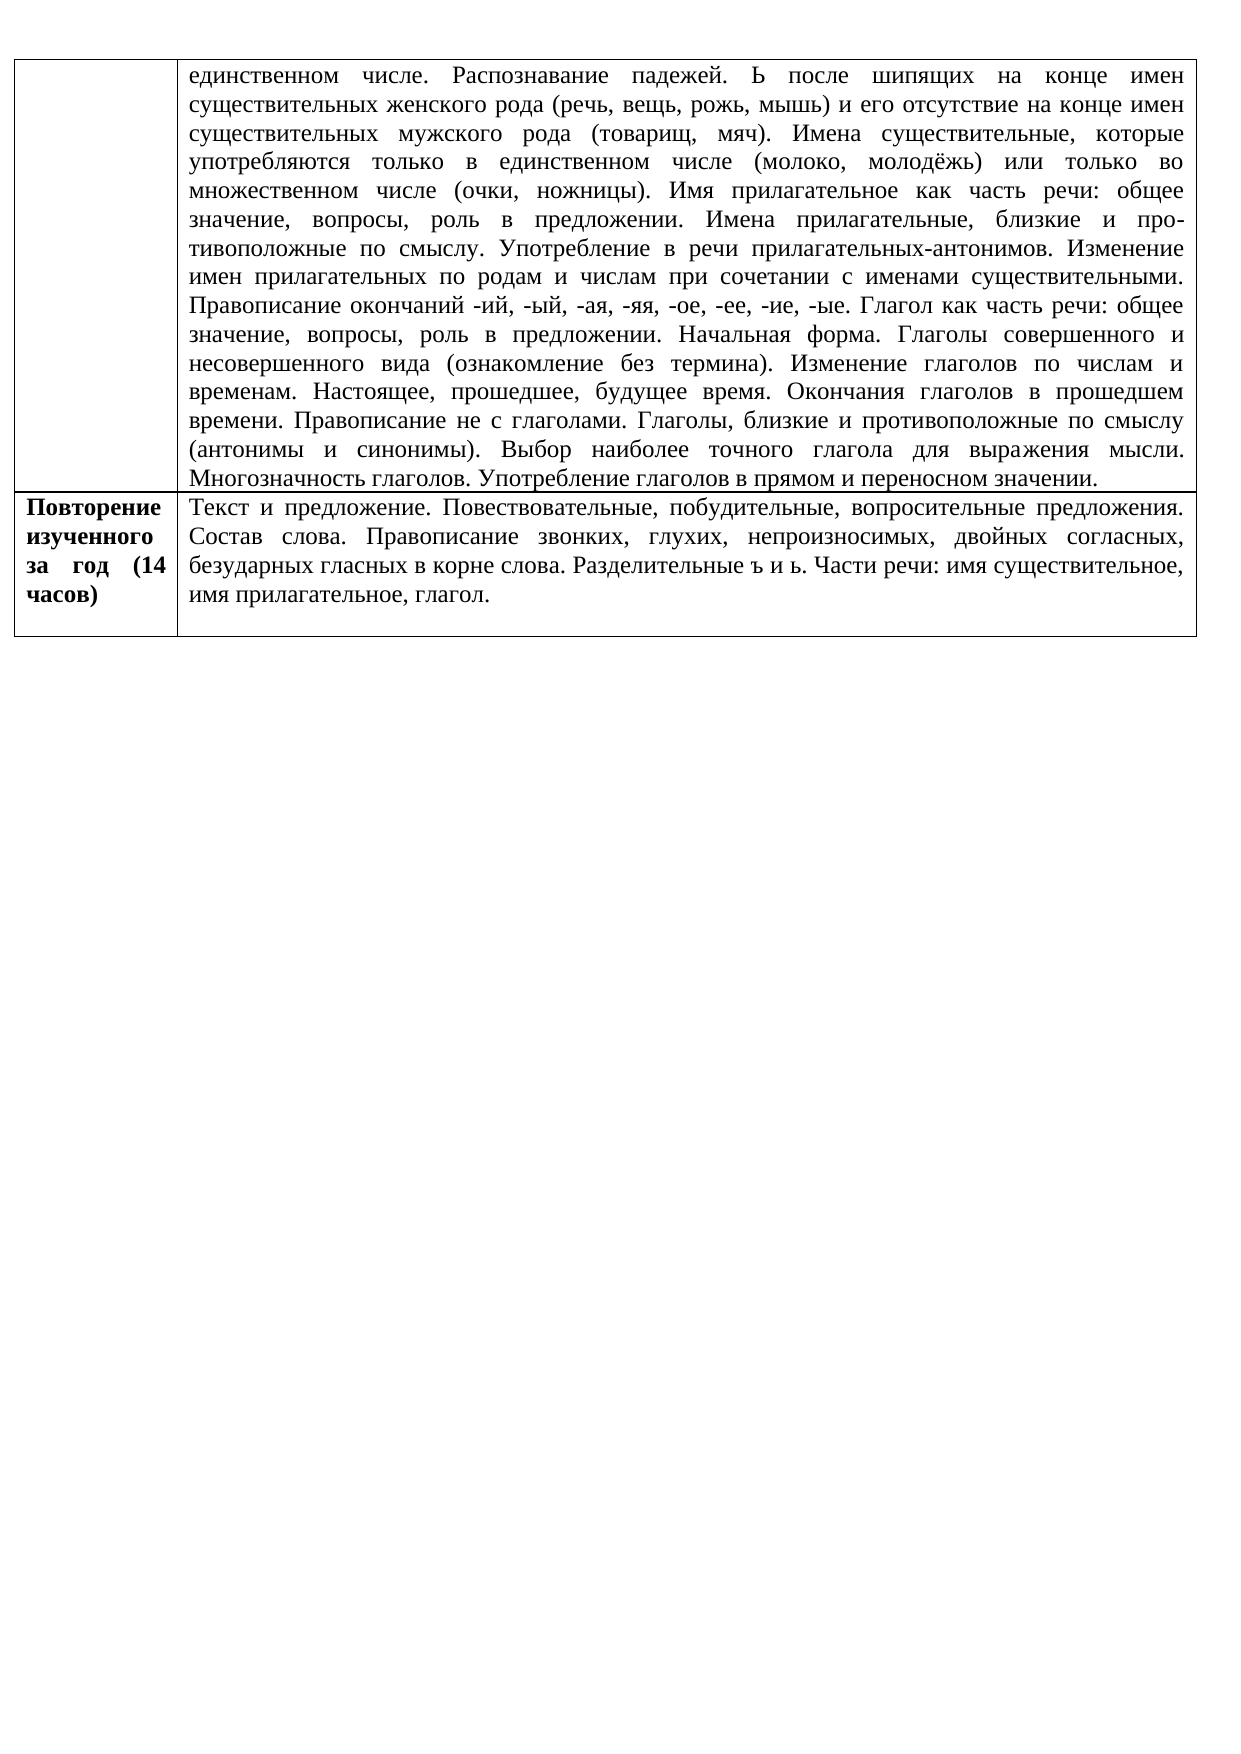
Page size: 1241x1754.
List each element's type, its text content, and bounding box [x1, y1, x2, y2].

table_cell Повторение изученного за год (14 часов) [15, 493, 177, 636]
table_cell Текст и предложение. Повествовательные, побудительные, вопросительные предложения. Состав слова. Правописание звонких, глухих, непроизносимых, двойных согласных, безударных гласных в корне слова. Разделительные ъ и ь. Части речи: имя существительное, имя прилагательное, глагол. [178, 493, 1196, 636]
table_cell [178, 60, 1196, 491]
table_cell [15, 60, 177, 491]
